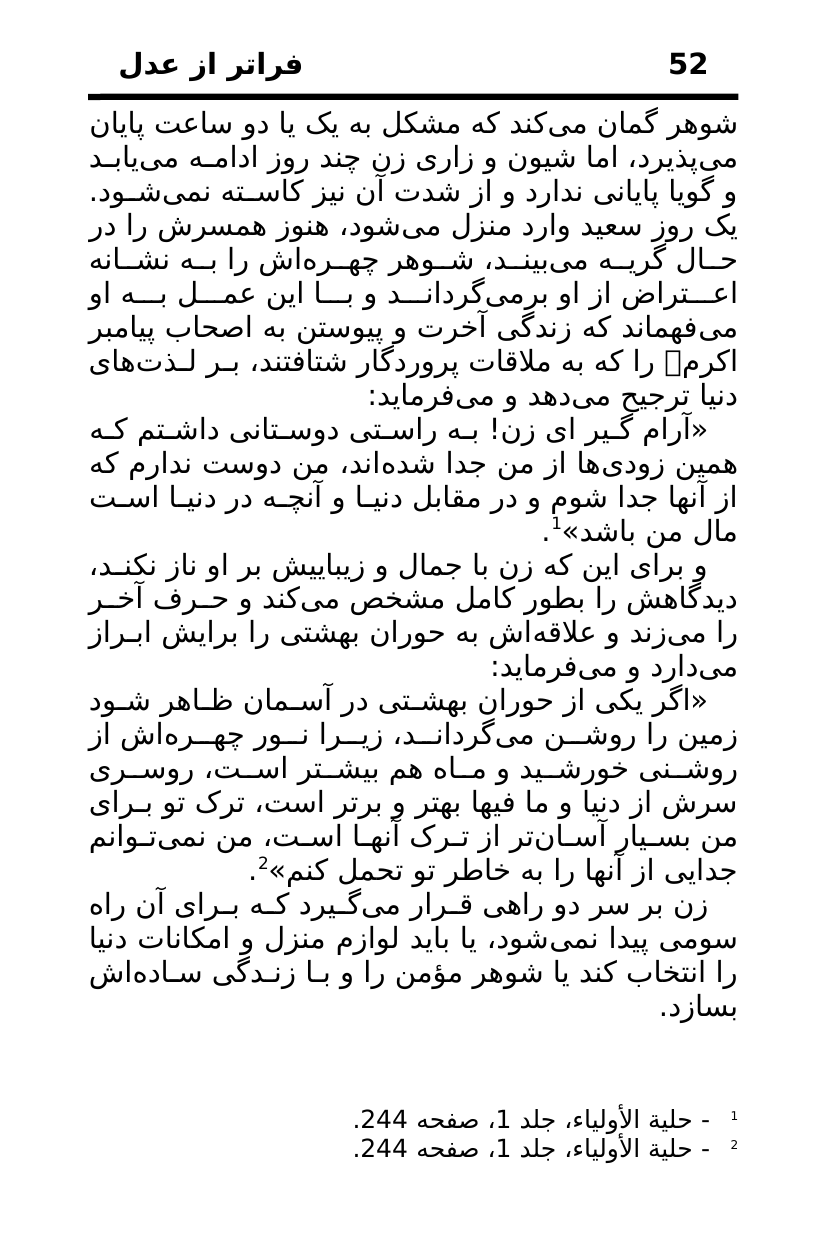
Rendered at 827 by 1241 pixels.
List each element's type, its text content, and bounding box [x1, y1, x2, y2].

text «آرام گیر ای زن! به راستی دوستانی داشتم که همین زودی‌ها از من جدا شده‌اند، من دوست ندارم که از آنها جدا شوم و در مقابل دنیا و آنچه در دنیا است مال من باشد». [89, 412, 738, 548]
text «اگر یکی از حوران بهشتی در آسمان ظاهر شود زمین را روشن می‌گرداند، زیرا نور چهره‌اش از روشنی خورشید و ماه هم بیشتر است، روسری سرش از دنیا و ما فیها بهتر و برتر است، ترک تو برای من بسیار آسان‌تر از ترک آنها است، من نمی‌توانم جدایی از آنها را به خاطر تو تحمل کنم». [89, 684, 738, 887]
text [89, 106, 738, 412]
text و برای این که زن با جمال و زیباییش بر او ناز نکند، دیدگاهش را بطور کامل مشخص می‌کند و حرف آخر را می‌زند و علاقه‌اش به حوران بهشتی را برایش ابراز می‌دارد و می‌فرماید: [89, 548, 738, 684]
text زن بر سر دو راهی قرار می‌گیرد که برای آن راه سومی پیدا نمی‌شود، یا باید لوازم منزل و امکانات دنیا را انتخاب کند یا شوهر مؤمن را و با زندگی ساده‌اش بسازد. [89, 887, 738, 1023]
